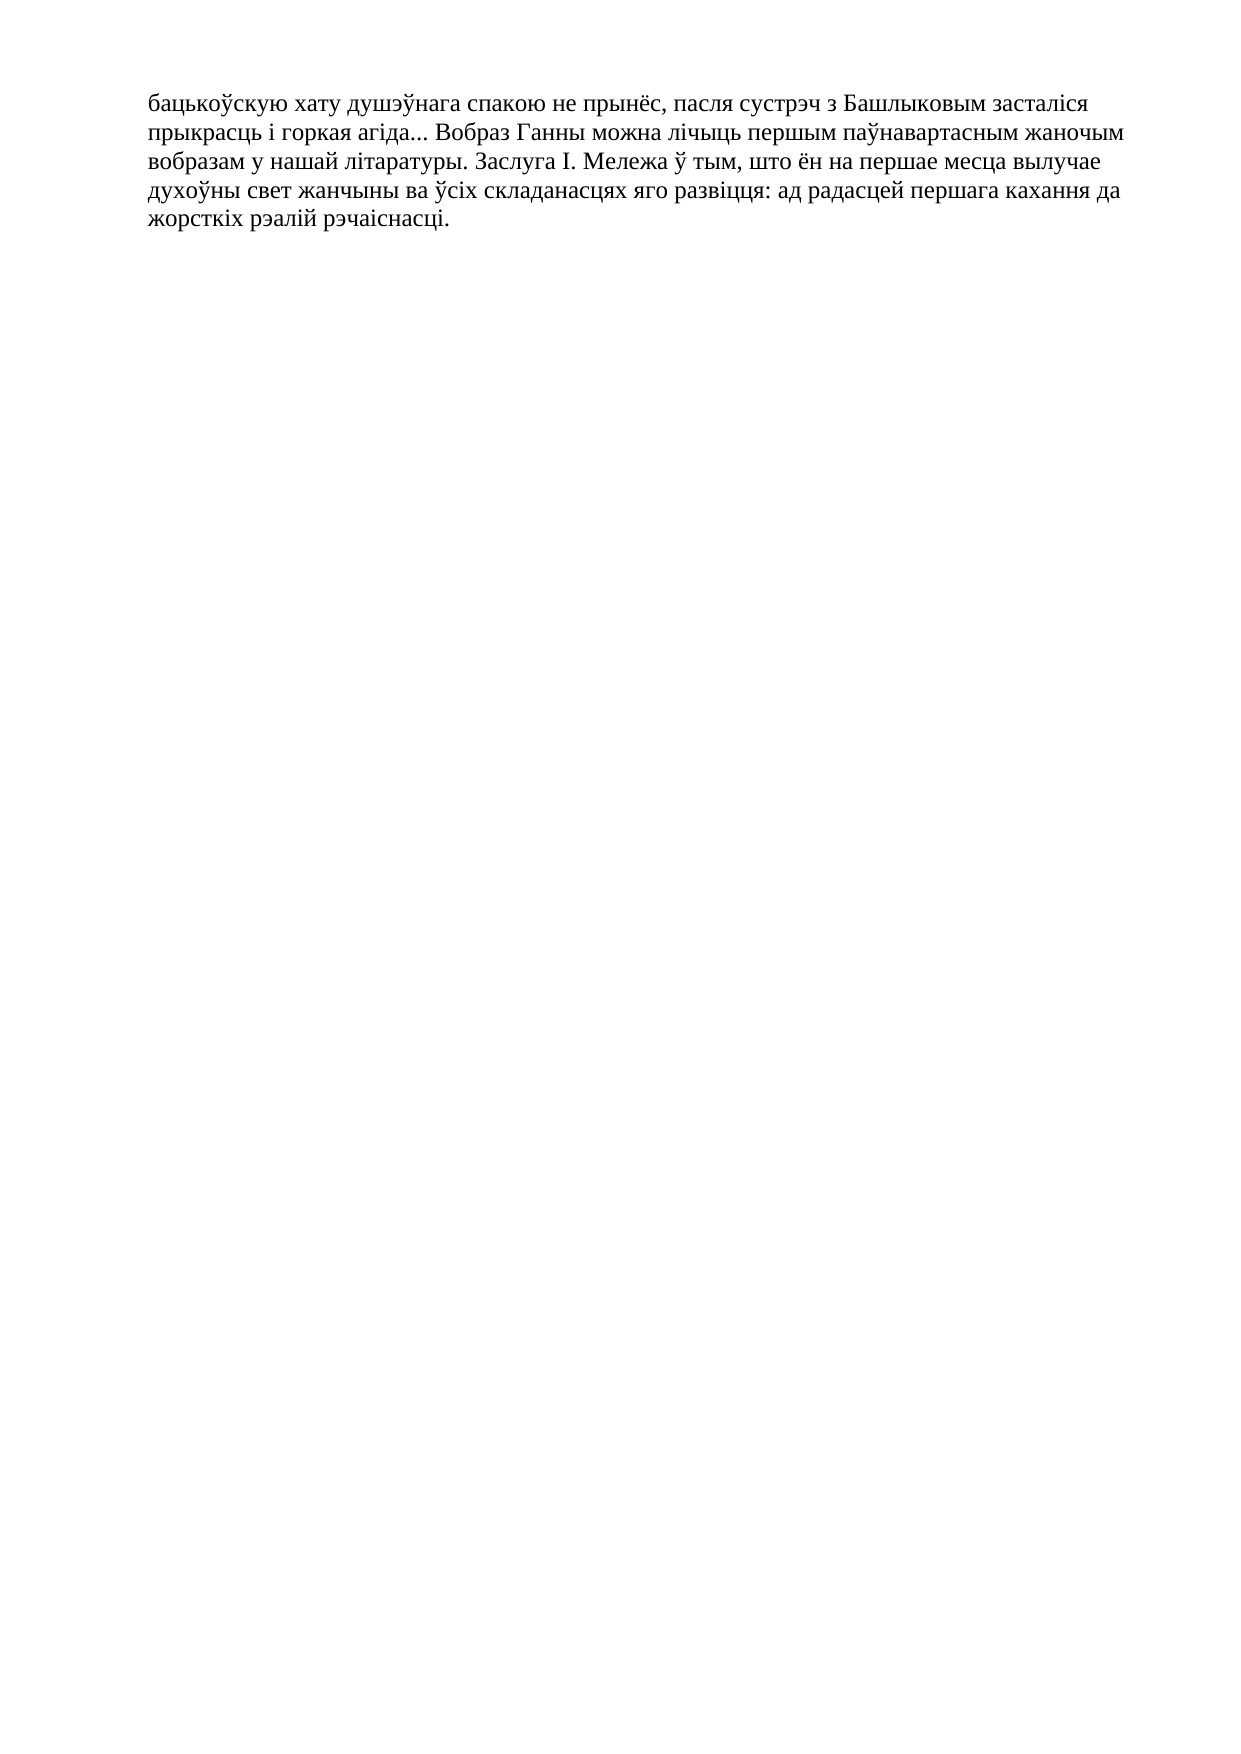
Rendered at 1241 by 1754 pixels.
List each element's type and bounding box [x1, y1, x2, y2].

text [148, 88, 1152, 232]
